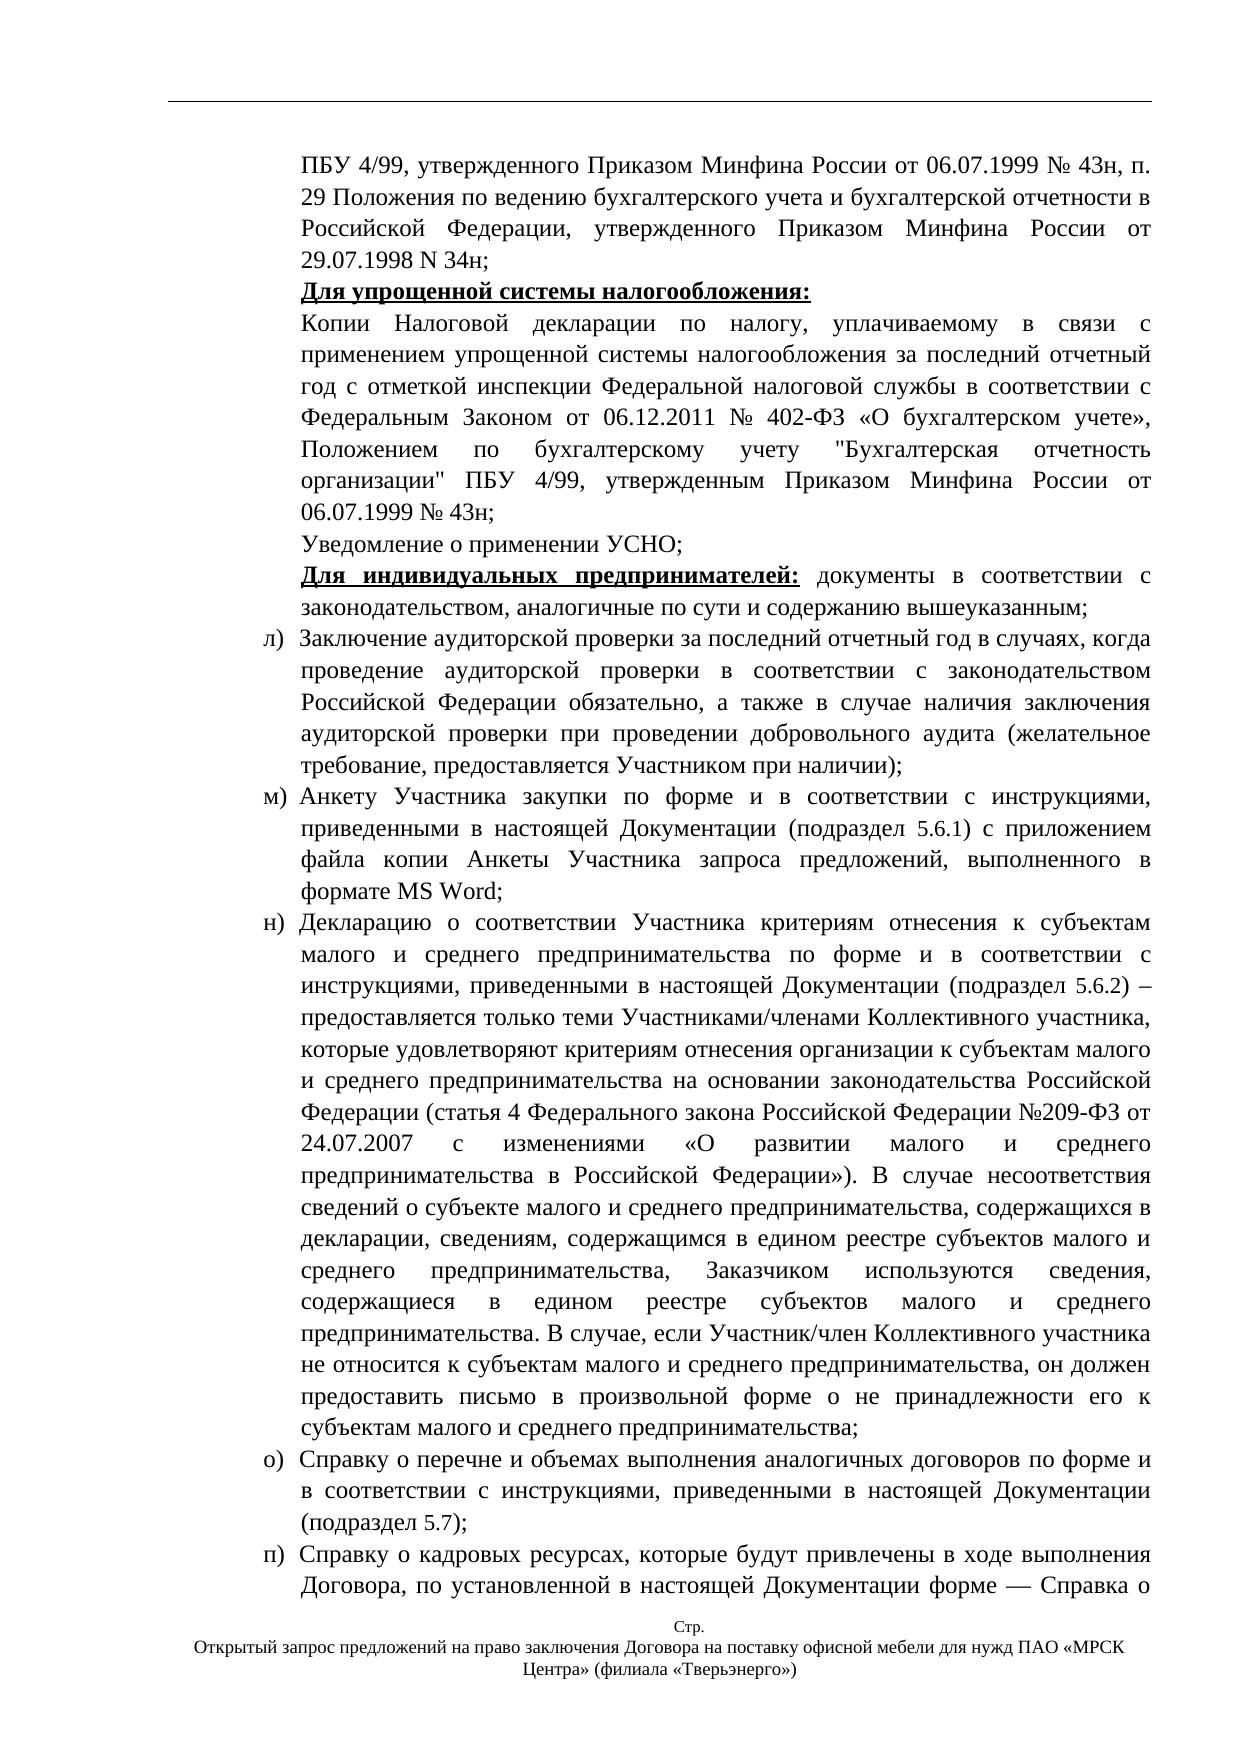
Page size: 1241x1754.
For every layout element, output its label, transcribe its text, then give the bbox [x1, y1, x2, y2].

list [263, 1539, 1152, 1599]
list Анкету Участника закупки по форме и в соответствии с инструкциями, приведенными в настоящей Документации (подраздел 5.6.1) с приложением файла копии Анкеты Участника запроса предложений, выполненного в формате MS Word; [263, 781, 1152, 905]
text Копии Налоговой декларации по налогу, уплачиваемому в связи с применением упрощенной системы налогообложения за последний отчетный год с отметкой инспекции Федеральной налоговой службы в соответствии с Федеральным Законом от 06.12.2011 № 402-ФЗ «О бухгалтерском учете», Положением по бухгалтерскому учету "Бухгалтерская отчетность организации" ПБУ 4/99, утвержденным Приказом Минфина России от 06.07.1999 № 43н; [301, 308, 1152, 526]
text Для индивидуальных предпринимателей: документы в соответствии с законодательством, аналогичные по сути и содержанию вышеуказанным; [301, 560, 1152, 621]
list Заключение аудиторской проверки за последний отчетный год в случаях, когда проведение аудиторской проверки в соответствии с законодательством Российской Федерации обязательно, а также в случае наличия заключения аудиторской проверки при проведении добровольного аудита (желательное требование, предоставляется Участником при наличии); [263, 623, 1152, 778]
list Декларацию о соответствии Участника критериям отнесения к субъектам малого и среднего предпринимательства по форме и в соответствии с инструкциями, приведенными в настоящей Документации (подраздел 5.6.2) – предоставляется только теми Участниками/членами Коллективного участника, которые удовлетворяют критериям отнесения организации к субъектам малого и среднего предпринимательства на основании законодательства Российской Федерации (статья 4 Федерального закона Российской Федерации №209-ФЗ от 24.07.2007 с изменениями «О развитии малого и среднего предпринимательства в Российской Федерации»). В случае несоответствия сведений о субъекте малого и среднего предпринимательства, содержащихся в декларации, сведениям, содержащимся в едином реестре субъектов малого и среднего предпринимательства, Заказчиком используются сведения, содержащиеся в едином реестре субъектов малого и среднего предпринимательства. В случае, если Участник/член Коллективного участника не относится к субъектам малого и среднего предпринимательства, он должен предоставить письмо в произвольной форме о не принадлежности его к субъектам малого и среднего предпринимательства; [263, 907, 1152, 1441]
text Для упрощенной системы налогообложения: [301, 276, 1152, 305]
list Справку о перечне и объемах выполнения аналогичных договоров по форме и в соответствии с инструкциями, приведенными в настоящей Документации (подраздел 5.7); [263, 1444, 1152, 1536]
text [301, 150, 1152, 273]
text Уведомление о применении УСНО; [301, 529, 1152, 557]
